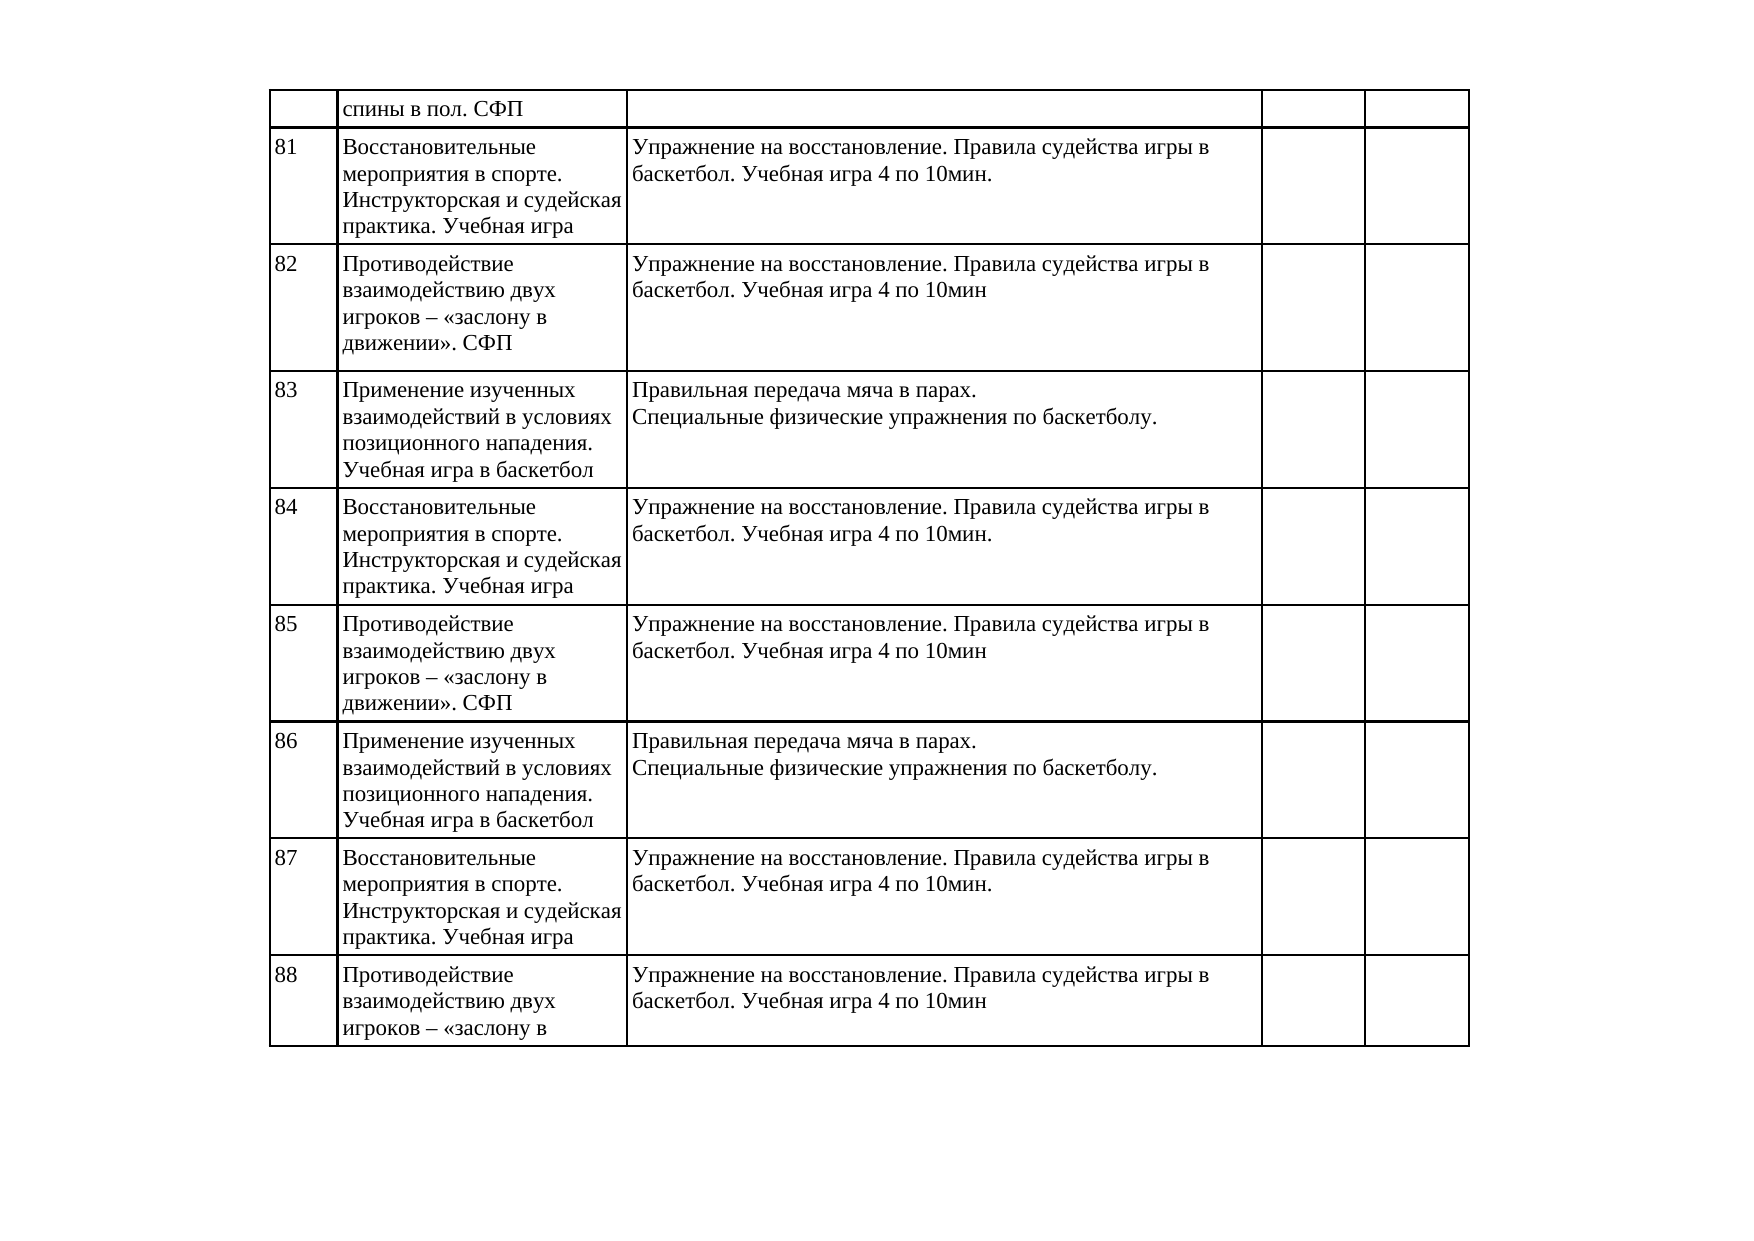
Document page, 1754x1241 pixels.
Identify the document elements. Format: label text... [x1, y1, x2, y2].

table_cell [1263, 839, 1364, 954]
table_cell [1263, 606, 1364, 720]
table_cell Правильная передача мяча в парах. Специальные физические упражнения по баскетболу. [628, 723, 1261, 837]
table_cell [1366, 489, 1468, 603]
table_cell Применение изученных взаимодействий в условиях позиционного нападения. Учебная игра в баскетбол [339, 372, 626, 487]
table_cell [1366, 839, 1468, 954]
table_cell Упражнение на восстановление. Правила судейства игры в баскетбол. Учебная игра 4 по 10мин. [628, 129, 1261, 243]
table_cell 81 [271, 129, 336, 243]
table_cell [1366, 245, 1468, 370]
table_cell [628, 956, 1261, 1045]
table_cell 88 [271, 956, 336, 1045]
table_cell [1366, 956, 1468, 1045]
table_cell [628, 91, 1261, 126]
table_cell Противодействие взаимодействию двух игроков – «заслону в движении». СФП [339, 606, 626, 720]
table_cell Правильная передача мяча в парах. Специальные физические упражнения по баскетболу. [628, 372, 1261, 487]
table_cell [1263, 129, 1364, 243]
table_cell Упражнение на восстановление. Правила судейства игры в баскетбол. Учебная игра 4 по 10мин [628, 245, 1261, 370]
table_cell 85 [271, 606, 336, 720]
table_cell [1366, 129, 1468, 243]
table_cell Восстановительные мероприятия в спорте. Инструкторская и судейская практика. Учебная игра [339, 129, 626, 243]
table_cell [1366, 372, 1468, 487]
table_cell [1263, 723, 1364, 837]
table_cell [1366, 606, 1468, 720]
table_cell 83 [271, 372, 336, 487]
table_cell [1263, 245, 1364, 370]
table_cell Противодействие взаимодействию двух игроков – «заслону в движении». СФП [339, 245, 626, 370]
table_cell Восстановительные мероприятия в спорте. Инструкторская и судейская практика. Учебная игра [339, 489, 626, 603]
table_cell [1263, 956, 1364, 1045]
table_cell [339, 956, 626, 1045]
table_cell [339, 91, 626, 126]
table_cell Упражнение на восстановление. Правила судейства игры в баскетбол. Учебная игра 4 по 10мин. [628, 839, 1261, 954]
table_cell [1263, 91, 1364, 126]
table_cell 84 [271, 489, 336, 603]
table_cell Упражнение на восстановление. Правила судейства игры в баскетбол. Учебная игра 4 по 10мин [628, 606, 1261, 720]
table_cell 80 [271, 91, 336, 126]
table_cell [1263, 489, 1364, 603]
table_cell [1366, 91, 1468, 126]
table_cell Упражнение на восстановление. Правила судейства игры в баскетбол. Учебная игра 4 по 10мин. [628, 489, 1261, 603]
table_cell 86 [271, 723, 336, 837]
table_cell 82 [271, 245, 336, 370]
table_cell [1263, 372, 1364, 487]
table_cell 87 [271, 839, 336, 954]
table_cell Восстановительные мероприятия в спорте. Инструкторская и судейская практика. Учебная игра [339, 839, 626, 954]
table_cell [1366, 723, 1468, 837]
table_cell Применение изученных взаимодействий в условиях позиционного нападения. Учебная игра в баскетбол [339, 723, 626, 837]
